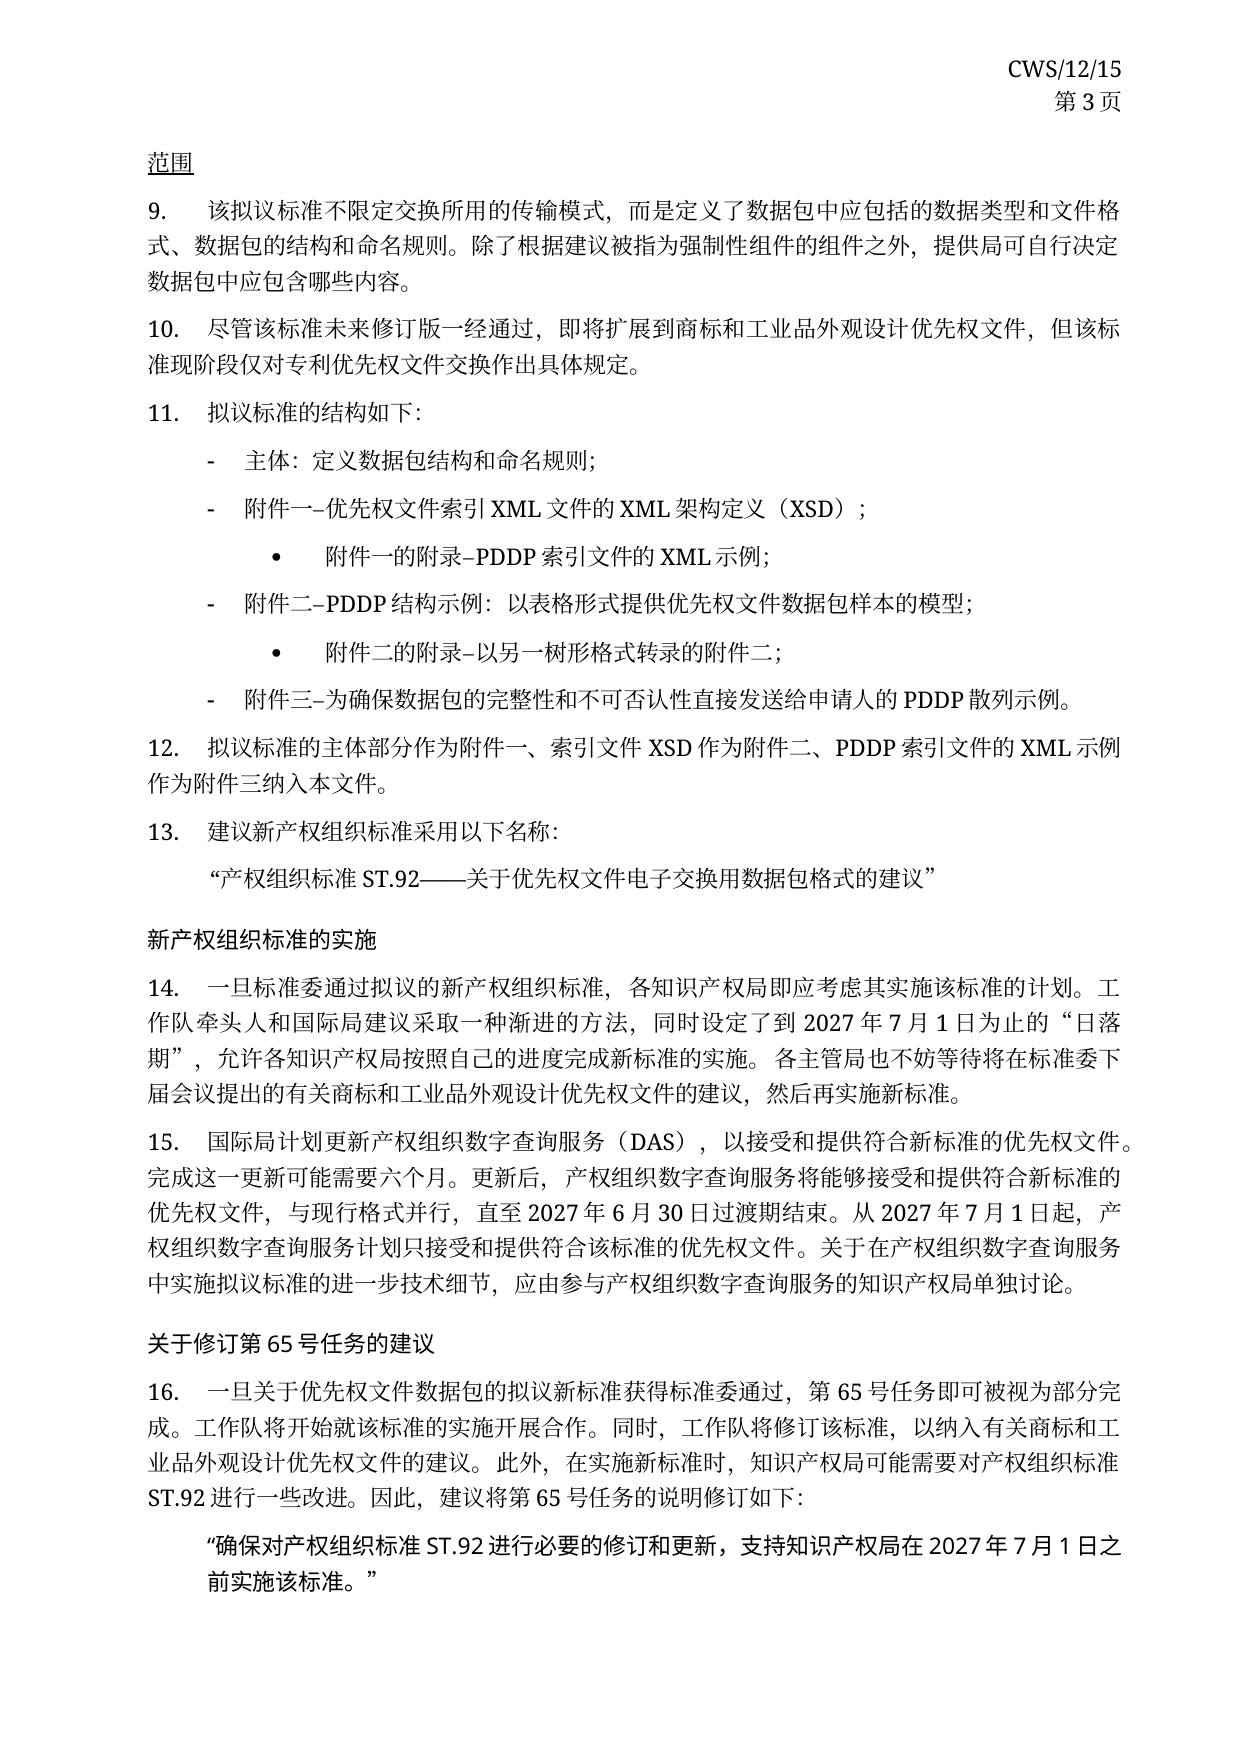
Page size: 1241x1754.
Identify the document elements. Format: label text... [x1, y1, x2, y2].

subtitle 范围 [148, 142, 1122, 178]
text . 该拟议标准不限定交换所用的传输模式，而是定义了数据包中应包括的数据类型和文件格式、数据包的结构和命名规则。除了根据建议被指为强制性组件的组件之外，提供局可自行决定数据包中应包含哪些内容。 [148, 190, 1122, 297]
list 附件二的附录–以另一树形格式转录的附件二； [223, 632, 1122, 667]
text . 拟议标准的主体部分作为附件一、索引文件XSD作为附件二、PDDP索引文件的XML示例作为附件三纳入本文件。 [148, 728, 1122, 799]
list 附件一的附录–PDDP索引文件的XML示例； [223, 536, 1122, 572]
text . 一旦标准委通过拟议的新产权组织标准，各知识产权局即应考虑其实施该标准的计划。工作队牵头人和国际局建议采取一种渐进的方法，同时设定了到2027年7月1日为止的“日落期”，允许各知识产权局按照自己的进度完成新标准的实施。各主管局也不妨等待将在标准委下届会议提出的有关商标和工业品外观设计优先权文件的建议，然后再实施新标准。 [148, 967, 1122, 1109]
text . 拟议标准的结构如下： [148, 392, 1122, 428]
list 主体：定义数据包结构和命名规则； [207, 440, 1122, 476]
text 关于修订第65号任务的建议 [148, 1324, 1122, 1359]
text . 一旦关于优先权文件数据包的拟议新标准获得标准委通过，第65号任务即可被视为部分完成。工作队将开始就该标准的实施开展合作。同时，工作队将修订该标准，以纳入有关商标和工业品外观设计优先权文件的建议。此外，在实施新标准时，知识产权局可能需要对产权组织标准ST.92进行一些改进。因此，建议将第65号任务的说明修订如下： [148, 1372, 1122, 1513]
text “产权组织标准ST.92——关于优先权文件电子交换用数据包格式的建议” [148, 859, 1122, 894]
text 新产权组织标准的实施 [148, 919, 1122, 955]
text . 建议新产权组织标准采用以下名称： [148, 811, 1122, 847]
text “确保对产权组织标准ST.92进行必要的修订和更新，支持知识产权局在2027年7月1日之前实施该标准。” [207, 1526, 1122, 1597]
list 附件一–优先权文件索引XML文件的XML架构定义（XSD）； [207, 488, 1122, 524]
text . 尽管该标准未来修订版一经通过，即将扩展到商标和工业品外观设计优先权文件，但该标准现阶段仅对专利优先权文件交换作出具体规定。 [148, 309, 1122, 380]
list 附件三–为确保数据包的完整性和不可否认性直接发送给申请人的PDDP散列示例。 [207, 680, 1122, 715]
list 附件二–PDDP结构示例：以表格形式提供优先权文件数据包样本的模型； [207, 584, 1122, 619]
text . 国际局计划更新产权组织数字查询服务（DAS），以接受和提供符合新标准的优先权文件。完成这一更新可能需要六个月。更新后，产权组织数字查询服务将能够接受和提供符合新标准的优先权文件，与现行格式并行，直至2027年6月30日过渡期结束。从2027年7月1日起，产权组织数字查询服务计划只接受和提供符合该标准的优先权文件。关于在产权组织数字查询服务中实施拟议标准的进一步技术细节，应由参与产权组织数字查询服务的知识产权局单独讨论。 [148, 1122, 1122, 1299]
